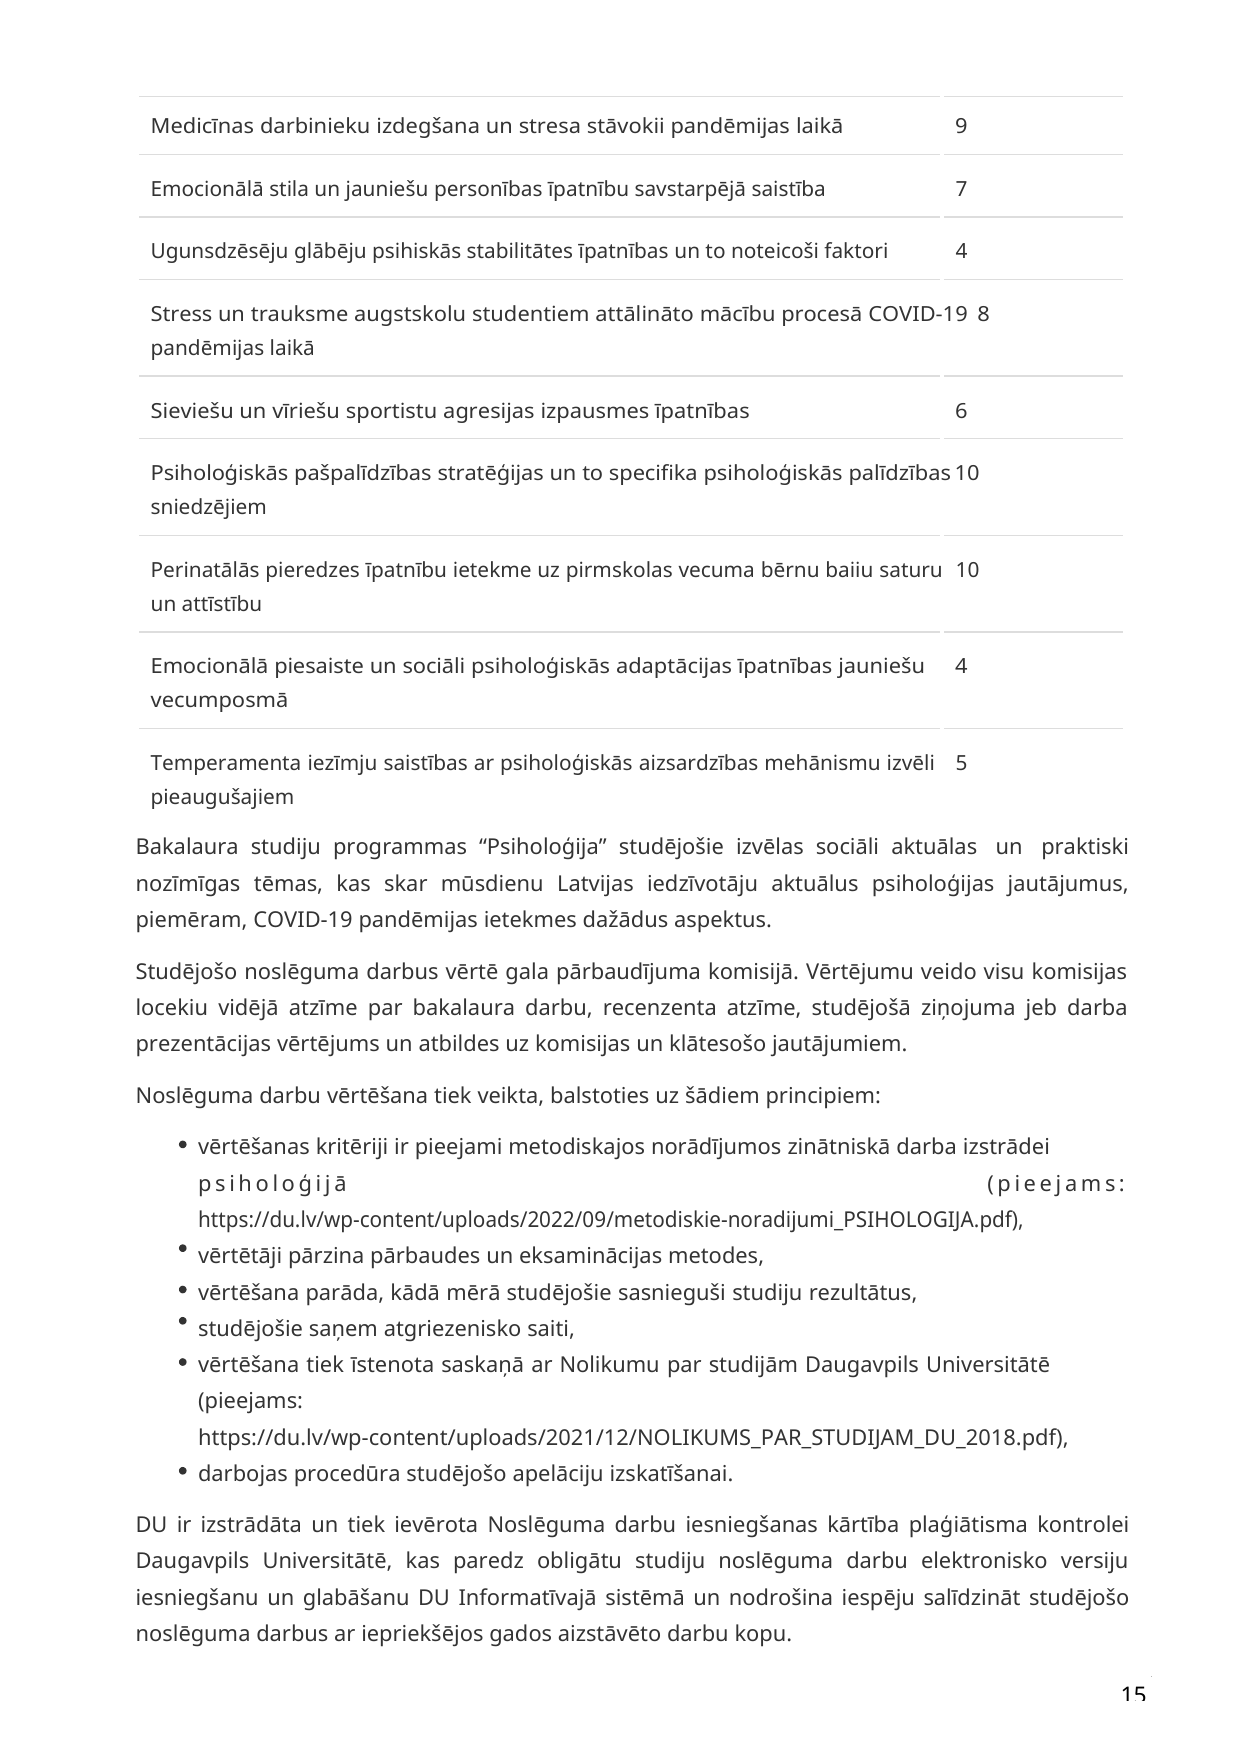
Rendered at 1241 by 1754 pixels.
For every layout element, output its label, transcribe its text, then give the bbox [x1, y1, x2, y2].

text Ugunsdzēsēju glābēju psihiskās stabilitātes īpatnības un to noteicoši faktori 4 [150, 237, 1163, 265]
text Noslēguma darbu vērtēšana tiek veikta, balstoties uz šādiem principiem: [135, 1080, 1163, 1110]
text Perinatālās pieredzes īpatnību ietekme uz pirmskolas vecuma bērnu baiiu saturu 10 [150, 555, 1163, 583]
text Stress un trauksme augstskolu studentiem attālināto mācību procesā COVID-19 8 [150, 299, 1163, 328]
text vērtēšanas kritēriji ir pieejami metodiskajos norādījumos zinātniskā darba izstrādei psiholoģijā (pieejams: [198, 1131, 1132, 1197]
text vecumposmā [150, 686, 1163, 714]
text Studējošo noslēguma darbus vērtē gala pārbaudījuma komisijā. Vērtējumu veido visu komisijas locekiu vidējā atzīme par bakalaura darbu, recenzenta atzīme, studējošā ziņojuma jeb darba prezentācijas vērtējums un atbildes uz komisijas un klātesošo jautājumiem. [135, 956, 1129, 1058]
text Emocionālā piesaiste un sociāli psiholoģiskās adaptācijas īpatnības jauniešu 4 [150, 651, 1163, 680]
text pandēmijas laikā [150, 333, 1163, 362]
text un attīstību [150, 589, 1163, 617]
text Emocionālā stila un jauniešu personības īpatnību savstarpējā saistība 7 [150, 174, 1163, 203]
text vērtēšana tiek īstenota saskaņā ar Nolikumu par studijām Daugavpils Universitātē (pieejams: https://du.lv/wp-content/uploads/2021/12/NOLIKUMS_PAR_STUDIJAM_DU_2018.pdf), [198, 1349, 1128, 1451]
text DU ir izstrādāta un tiek ievērota Noslēguma darbu iesniegšanas kārtība plaģiātisma kontrolei Daugavpils Universitātē, kas paredz obligātu studiju noslēguma darbu elektronisko versiju iesniegšanu un glabāšanu DU Informatīvajā sistēmā un nodrošina iespēju salīdzināt studējošo noslēguma darbus ar iepriekšējos gados aizstāvēto darbu kopu. [135, 1509, 1129, 1647]
text vērtēšana parāda, kādā mērā studējošie sasnieguši studiju rezultātus, studējošie saņem atgriezenisko saiti, [198, 1276, 985, 1342]
text Temperamenta iezīmju saistības ar psiholoģiskās aizsardzības mehānismu izvēli 5 [150, 748, 1163, 777]
text Psiholoģiskās pašpalīdzības stratēģijas un to speciﬁka psiholoģiskās palīdzības 10 [150, 458, 1163, 487]
text pieaugušajiem [150, 782, 1163, 811]
text darbojas procedūra studējošo apelāciju izskatīšanai. [198, 1458, 1163, 1487]
text Sieviešu un vīriešu sportistu agresijas izpausmes īpatnības 6 [150, 396, 1163, 424]
text https://du.lv/wp-content/uploads/2022/09/metodiskie-noradijumi_PSIHOLOGIJA.pdf), vērtētāji pārzina pārbaudes un eksaminācijas metodes, [198, 1204, 1083, 1270]
text Bakalaura studiju programmas “Psiholoģija” studējošie izvēlas sociāli aktuālas un praktiski nozīmīgas tēmas, kas skar mūsdienu Latvijas iedzīvotāju aktuālus psiholoģijas jautājumus, piemēram, COVID-19 pandēmijas ietekmes dažādus aspektus. [135, 831, 1129, 934]
text Medicīnas darbinieku izdegšana un stresa stāvokii pandēmijas laikā 9 [150, 112, 1163, 140]
text sniedzējiem [150, 492, 1163, 521]
